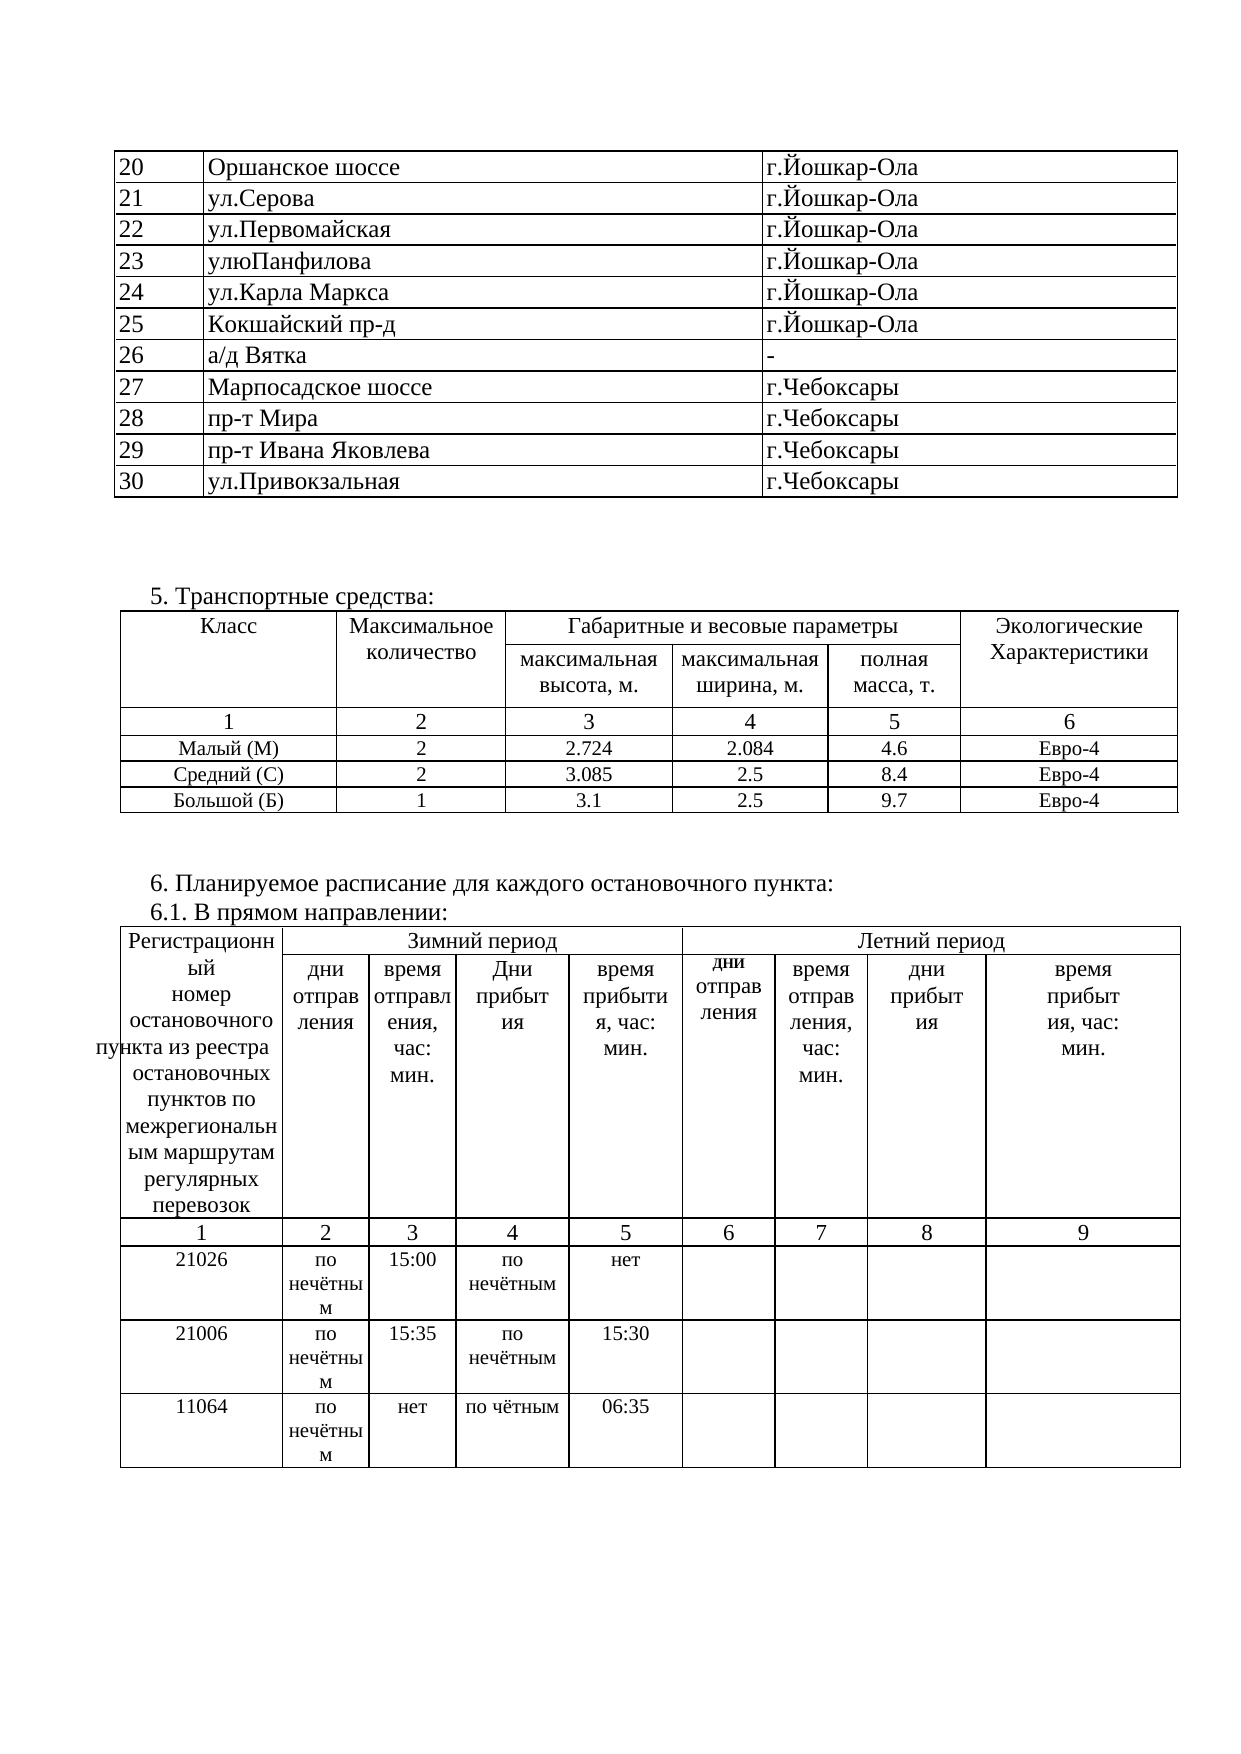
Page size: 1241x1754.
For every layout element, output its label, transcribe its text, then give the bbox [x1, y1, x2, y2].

table_cell 6 [683, 1219, 774, 1245]
table_cell Малый (М) [121, 736, 336, 760]
table_cell г.Йошкар-Ола [763, 276, 1177, 307]
table_cell время прибыт ия, час: мин. [987, 955, 1180, 1217]
table_cell дни прибыт ия [868, 955, 985, 1217]
table_cell 3 [370, 1219, 455, 1245]
table_cell 4 [457, 1219, 568, 1245]
table_cell максимальная высота, м. [506, 645, 672, 707]
table_cell 23 [115, 245, 203, 276]
table_cell 15:30 [570, 1321, 682, 1393]
table_cell - [763, 339, 1177, 370]
table_cell г.Чебоксары [763, 465, 1177, 496]
table_cell максимальная ширина, м. [673, 645, 827, 707]
table_cell полная масса, т. [829, 645, 960, 707]
table_cell время отправл ения, час: мин. [370, 955, 455, 1217]
table_cell Евро-4 [961, 736, 1177, 760]
table_cell 2.5 [673, 762, 827, 786]
table_cell по нечётным [283, 1394, 368, 1466]
table_cell по нечётным [457, 1321, 568, 1393]
table_cell 1 [121, 1219, 282, 1245]
text 6. Планируемое расписание для каждого остановочного пункта: [150, 868, 1090, 897]
table_header Класс [121, 612, 336, 707]
table_cell [776, 1394, 867, 1466]
table_cell 3 [506, 708, 672, 735]
table_cell 2.5 [673, 788, 827, 812]
table_cell 5 [829, 708, 960, 735]
table_cell 4.6 [829, 736, 960, 760]
table_cell пр-т Мира [204, 403, 762, 433]
table_cell Кокшайский пр-д [204, 309, 762, 339]
table_cell [776, 1247, 867, 1319]
table_cell [987, 1247, 1180, 1319]
table_cell 11064 [121, 1394, 282, 1466]
table_cell 8 [868, 1219, 985, 1245]
table_cell 3.085 [506, 762, 672, 786]
table_cell 22 [115, 214, 203, 244]
table_cell 2 [283, 1219, 368, 1245]
table_cell 3.1 [506, 788, 672, 812]
table_cell 25 [115, 308, 203, 339]
table_cell по нечётным [457, 1247, 568, 1319]
table_cell 4 [673, 708, 827, 735]
table_cell нет [370, 1394, 455, 1466]
table_cell а/д Вятка [204, 340, 762, 370]
table_cell 24 [115, 277, 203, 307]
table_cell 21026 [121, 1247, 282, 1319]
text 6.1. В прямом направлении: [150, 897, 1090, 926]
table_cell время отправ ления, час: мин. [776, 955, 867, 1217]
table_cell нет [570, 1247, 682, 1319]
table_cell по чётным [457, 1394, 568, 1466]
table_cell [987, 1321, 1180, 1393]
table_cell 26 [115, 340, 203, 370]
table_cell г.Йошкар-Ола [763, 213, 1177, 244]
table_cell Оршанское шоссе [204, 152, 762, 181]
table_cell г.Йошкар-Ола [763, 152, 1177, 181]
table_cell 2.724 [506, 736, 672, 760]
table_cell г.Чебоксары [763, 433, 1177, 464]
table_cell г.Йошкар-Ола [763, 181, 1177, 213]
table_cell 30 [115, 466, 203, 496]
table_cell ул.Привокзальная [204, 466, 762, 496]
table_cell Евро-4 [961, 762, 1177, 786]
table_cell Марпосадское шоссе [204, 372, 762, 402]
table_cell 2 [337, 708, 505, 735]
table_cell 27 [115, 371, 203, 402]
table_cell ул.Карла Маркса [204, 277, 762, 307]
table_cell 9.7 [829, 788, 960, 812]
table_cell 28 [115, 403, 203, 433]
table_cell [868, 1247, 985, 1319]
table_header Габаритные и весовые параметры [506, 612, 960, 643]
table_cell по нечётным [283, 1321, 368, 1393]
table_cell Большой (Б) [121, 788, 336, 812]
table_cell г.Чебоксары [763, 402, 1177, 433]
table_cell Средний (С) [121, 762, 336, 786]
table_cell 2 [337, 762, 505, 786]
table_cell г.Йошкар-Ола [763, 244, 1177, 276]
table_cell 15:35 [370, 1321, 455, 1393]
table_cell [987, 1394, 1180, 1466]
table_cell 21 [115, 183, 203, 213]
table_cell [683, 1247, 774, 1319]
table_header Летний период [683, 927, 1180, 954]
table_cell 7 [776, 1219, 867, 1245]
table_cell 2.084 [673, 736, 827, 760]
table_cell Дни прибыт ия [457, 955, 568, 1217]
table_header Максимальное количество [337, 612, 505, 707]
table_cell [868, 1394, 985, 1466]
table_cell ул.Первомайская [204, 215, 762, 244]
table_cell 8.4 [829, 762, 960, 786]
table_cell 9 [987, 1219, 1180, 1245]
table_cell по нечётным [283, 1247, 368, 1319]
table_cell улюПанфилова [204, 246, 762, 276]
table_cell 6 [961, 708, 1177, 735]
text 5. Транспортные средства: [150, 581, 1090, 610]
table_cell ДНИ отправ ления [683, 955, 774, 1217]
table_cell 5 [570, 1219, 682, 1245]
table_cell 06:35 [570, 1394, 682, 1466]
table_cell г.Йошкар-Ола [763, 307, 1177, 339]
table_cell 21006 [121, 1321, 282, 1393]
table_cell [683, 1394, 774, 1466]
table_cell 1 [337, 788, 505, 812]
table_cell [868, 1321, 985, 1393]
table_cell 2 [337, 736, 505, 760]
table_cell Евро-4 [961, 788, 1177, 812]
table_cell 29 [115, 434, 203, 464]
table_header Зимний период [283, 927, 682, 954]
table_cell пр-т Ивана Яковлева [204, 435, 762, 464]
table_cell 1 [121, 708, 336, 735]
table_cell ул.Серова [204, 183, 762, 213]
table_cell г.Чебоксары [763, 370, 1177, 402]
table_cell [683, 1321, 774, 1393]
table_cell дни отправ ления [283, 955, 368, 1217]
table_header Экологические Характеристики [961, 612, 1177, 707]
table_cell время прибыти я, час: мин. [570, 955, 682, 1217]
table_cell [776, 1321, 867, 1393]
table_cell 15:00 [370, 1247, 455, 1319]
table_cell 20 [115, 152, 203, 181]
table_header Регистрационный номер остановочного пункта из реестра остановочных пунктов по межрегиональным маршрутам регулярных перевозок [121, 927, 282, 1217]
